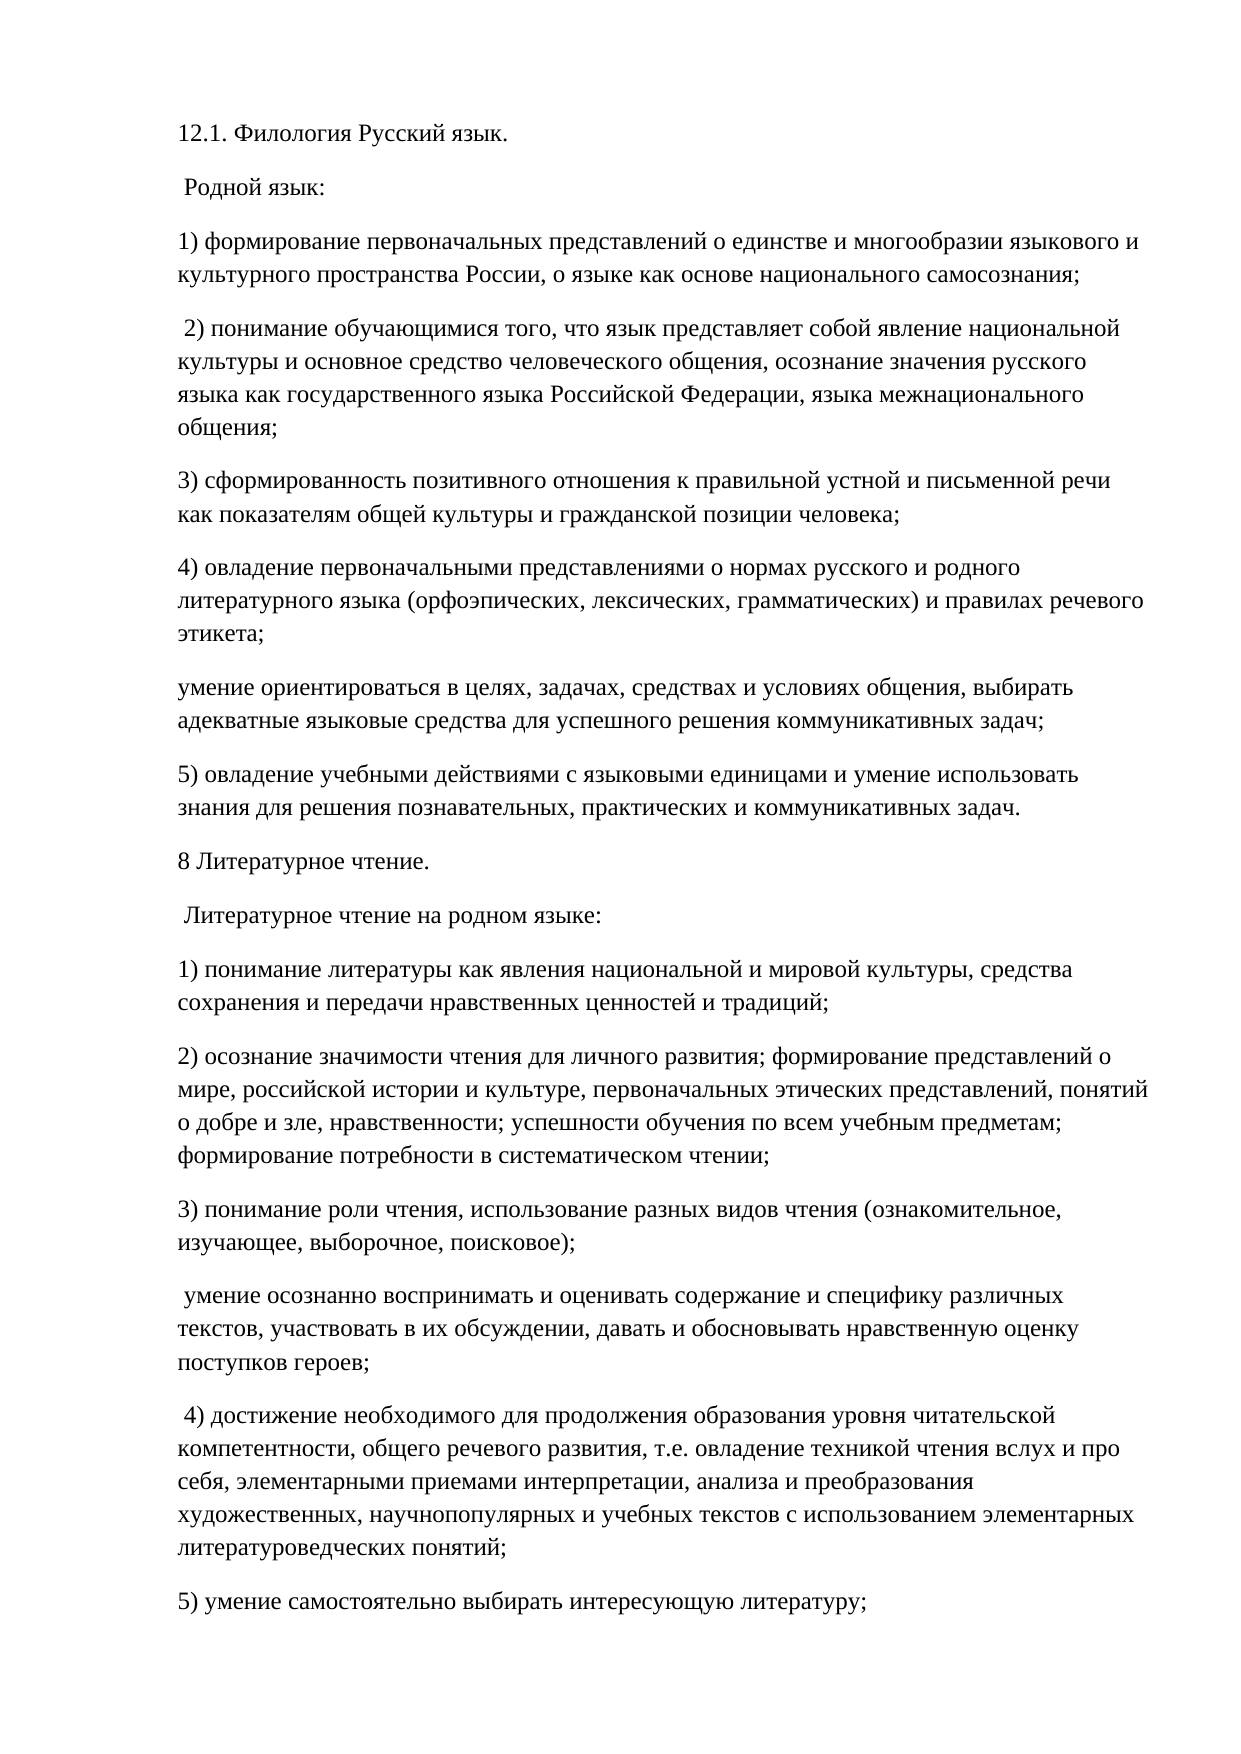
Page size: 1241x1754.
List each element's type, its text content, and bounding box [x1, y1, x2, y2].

text 5) овладение учебными действиями с языковыми единицами и умение использовать знания для решения познавательных, практических и коммуникативных задач. [177, 759, 1152, 821]
text 1) формирование первоначальных представлений о единстве и многообразии языкового и культурного пространства России, о языке как основе национального самосознания; [177, 226, 1152, 288]
text 2) осознание значимости чтения для личного развития; формирование представлений о мире, российской истории и культуре, первоначальных этических представлений, понятий о добре и зле, нравственности; успешности обучения по всем учебным предметам; формирование потребности в систематическом чтении; [177, 1041, 1152, 1168]
text 4) достижение необходимого для продолжения образования уровня читательской компетентности, общего речевого развития, т.е. овладение техникой чтения вслух и про себя, элементарными приемами интерпретации, анализа и преобразования художественных, научнопопулярных и учебных текстов с использованием элементарных литературоведческих понятий; [177, 1400, 1152, 1561]
text умение ориентироваться в целях, задачах, средствах и условиях общения, выбирать адекватные языковые средства для успешного решения коммуникативных задач; [177, 672, 1152, 734]
text Литературное чтение на родном языке: [177, 900, 1152, 929]
text 5) умение самостоятельно выбирать интересующую литературу; [177, 1586, 1152, 1615]
text 3) понимание роли чтения, использование разных видов чтения (ознакомительное, изучающее, выборочное, поисковое); [177, 1194, 1152, 1255]
text 1) понимание литературы как явления национальной и мировой культуры, средства сохранения и передачи нравственных ценностей и традиций; [177, 954, 1152, 1016]
text Родной язык: [177, 172, 1152, 201]
text 4) овладение первоначальными представлениями о нормах русского и родного литературного языка (орфоэпических, лексических, грамматических) и правилах речевого этикета; [177, 552, 1152, 647]
text 2) понимание обучающимися того, что язык представляет собой явление национальной культуры и основное средство человеческого общения, осознание значения русского языка как государственного языка Российской Федерации, языка межнационального общения; [177, 313, 1152, 441]
text 8 Литературное чтение. [177, 846, 1152, 875]
text умение осознанно воспринимать и оценивать содержание и специфику различных текстов, участвовать в их обсуждении, давать и обосновывать нравственную оценку поступков героев; [177, 1281, 1152, 1375]
text 3) сформированность позитивного отношения к правильной устной и письменной речи как показателям общей культуры и гражданской позиции человека; [177, 466, 1152, 527]
text 12.1. Филология Русский язык. [177, 118, 1152, 147]
